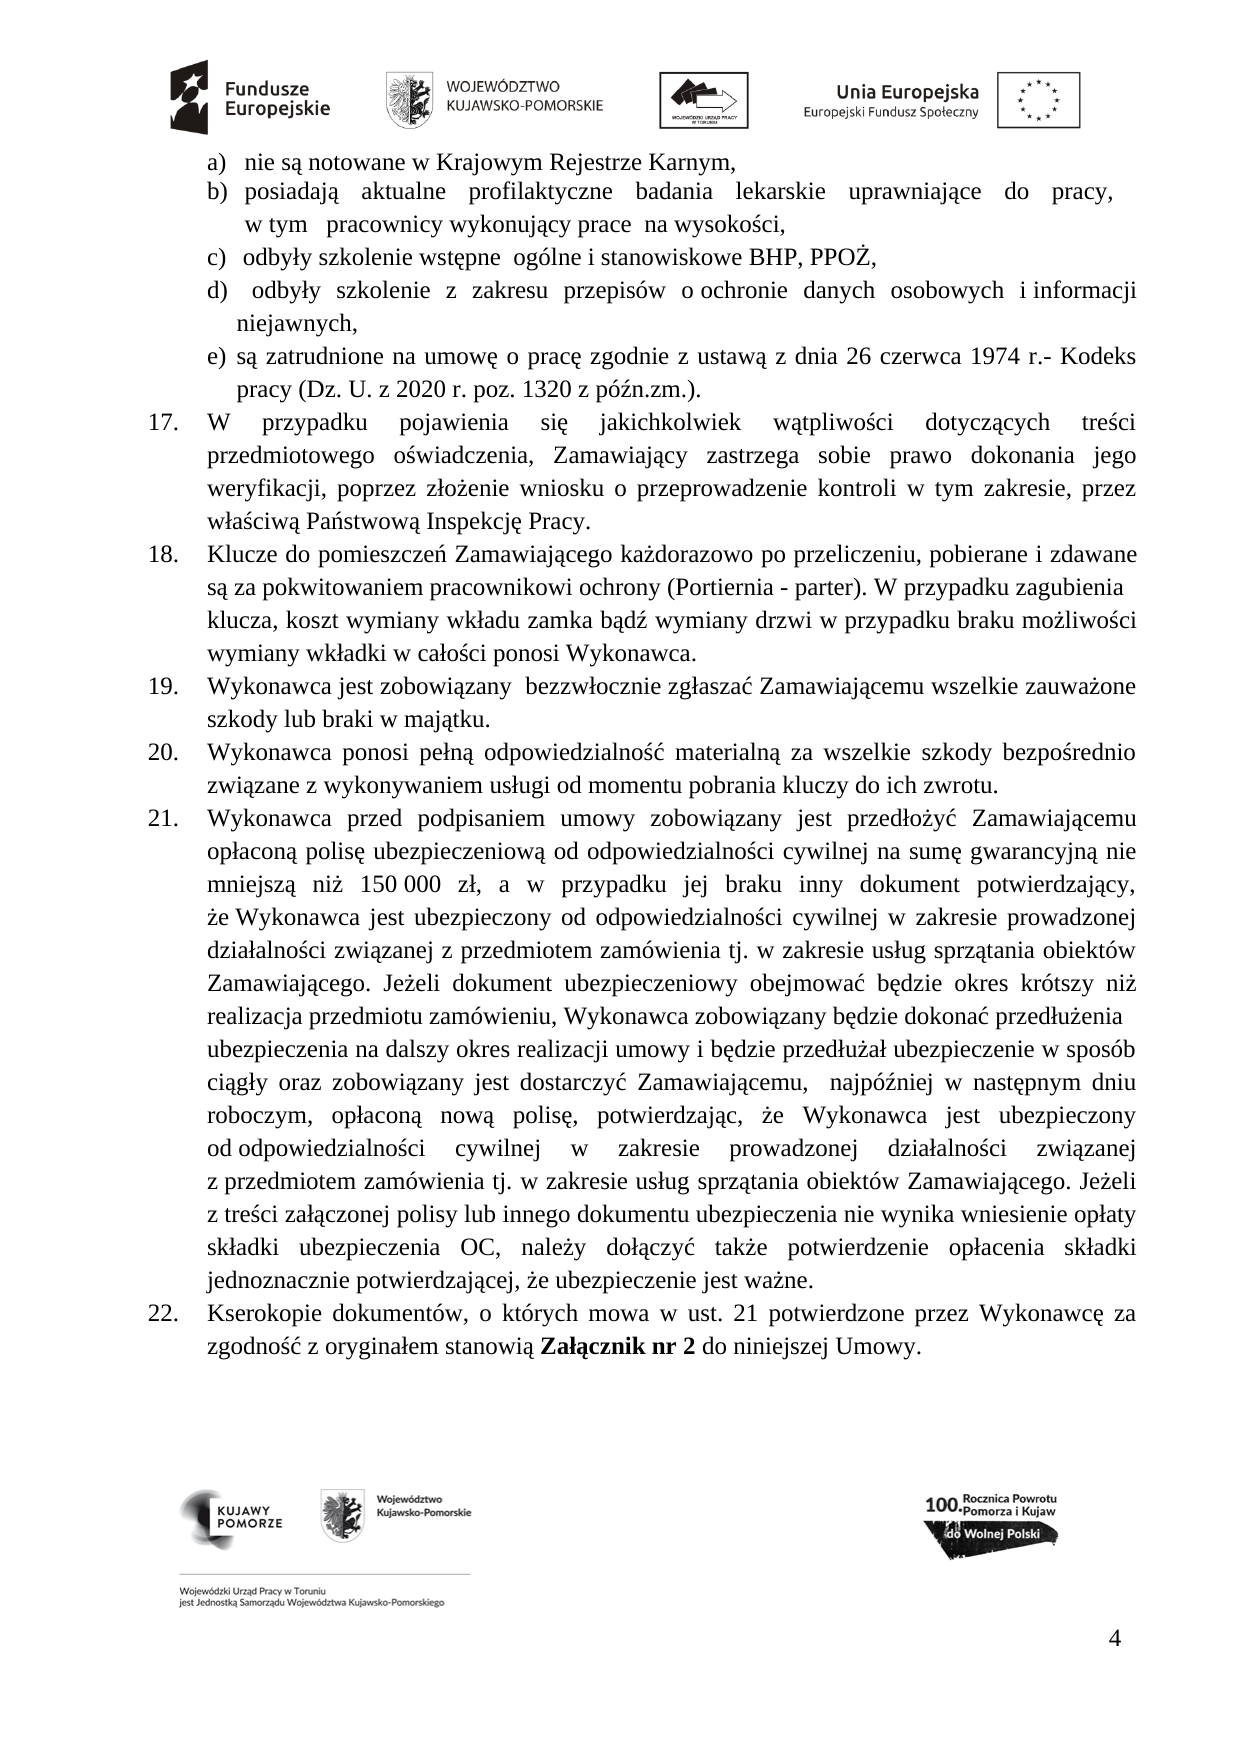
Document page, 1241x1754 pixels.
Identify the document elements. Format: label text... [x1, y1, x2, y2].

list posiadają aktualne profilaktyczne badania lekarskie uprawniające do pracy, w tym pracownicy wykonujący prace na wysokości, [207, 176, 1137, 237]
list Klucze do pomieszczeń Zamawiającego każdorazowo po przeliczeniu, pobierane i zdawane są za pokwitowaniem pracownikowi ochrony (Portiernia - parter). W przypadku zagubienia [148, 539, 1137, 601]
picture [163, 1447, 1109, 1646]
list są zatrudnione na umowę o pracę zgodnie z ustawą z dnia 26 czerwca 1974 r.- Kodeks pracy (Dz. U. z 2020 r. poz. 1320 z późn.zm.). [207, 341, 1137, 403]
text ubezpieczenia na dalszy okres realizacji umowy i będzie przedłużał ubezpieczenie w sposób ciągły oraz zobowiązany jest dostarczyć Zamawiającemu, najpóźniej w następnym dniu roboczym, opłaconą nową polisę, potwierdzając, że Wykonawca jest ubezpieczony od odpowiedzialności cywilnej w zakresie prowadzonej działalności związanej z przedmiotem zamówienia tj. w zakresie usług sprzątania obiektów Zamawiającego. Jeżeli z treści załączonej polisy lub innego dokumentu ubezpieczenia nie wynika wniesienie opłaty składki ubezpieczenia OC, należy dołączyć także potwierdzenie opłacenia składki jednoznacznie potwierdzającej, że ubezpieczenie jest ważne. [207, 1034, 1137, 1294]
list Wykonawca przed podpisaniem umowy zobowiązany jest przedłożyć Zamawiającemu opłaconą polisę ubezpieczeniową od odpowiedzialności cywilnej na sumę gwarancyjną nie mniejszą niż 150 000 zł, a w przypadku jej braku inny dokument potwierdzający, że Wykonawca jest ubezpieczony od odpowiedzialności cywilnej w zakresie prowadzonej działalności związanej z przedmiotem zamówienia tj. w zakresie usług sprzątania obiektów Zamawiającego. Jeżeli dokument ubezpieczeniowy obejmować będzie okres krótszy niż realizacja przedmiotu zamówieniu, Wykonawca zobowiązany będzie dokonać przedłużenia [148, 803, 1137, 1030]
list nie są notowane w Krajowym Rejestrze Karnym, [207, 147, 1137, 176]
list Wykonawca jest zobowiązany bezzwłocznie zgłaszać Zamawiającemu wszelkie zauważone szkody lub braki w majątku. [148, 671, 1137, 733]
list odbyły szkolenie wstępne ogólne i stanowiskowe BHP, PPOŻ, [207, 242, 1137, 271]
list W przypadku pojawienia się jakichkolwiek wątpliwości dotyczących treści przedmiotowego oświadczenia, Zamawiający zastrzega sobie prawo dokonania jego weryfikacji, poprzez złożenie wniosku o przeprowadzenie kontroli w tym zakresie, przez właściwą Państwową Inspekcję Pracy. [148, 407, 1137, 535]
list klucza, koszt wymiany wkładu zamka bądź wymiany drzwi w przypadku braku możliwości wymiany wkładki w całości ponosi Wykonawca. [207, 605, 1137, 667]
picture [151, 40, 1099, 154]
list odbyły szkolenie z zakresu przepisów o ochronie danych osobowych i informacji niejawnych, [207, 275, 1137, 337]
list Wykonawca ponosi pełną odpowiedzialność materialną za wszelkie szkody bezpośrednio związane z wykonywaniem usługi od momentu pobrania kluczy do ich zwrotu. [148, 737, 1137, 799]
list Kserokopie dokumentów, o których mowa w ust. 21 potwierdzone przez Wykonawcę za zgodność z oryginałem stanowią Załącznik nr 2 do niniejszej Umowy. [148, 1298, 1137, 1360]
